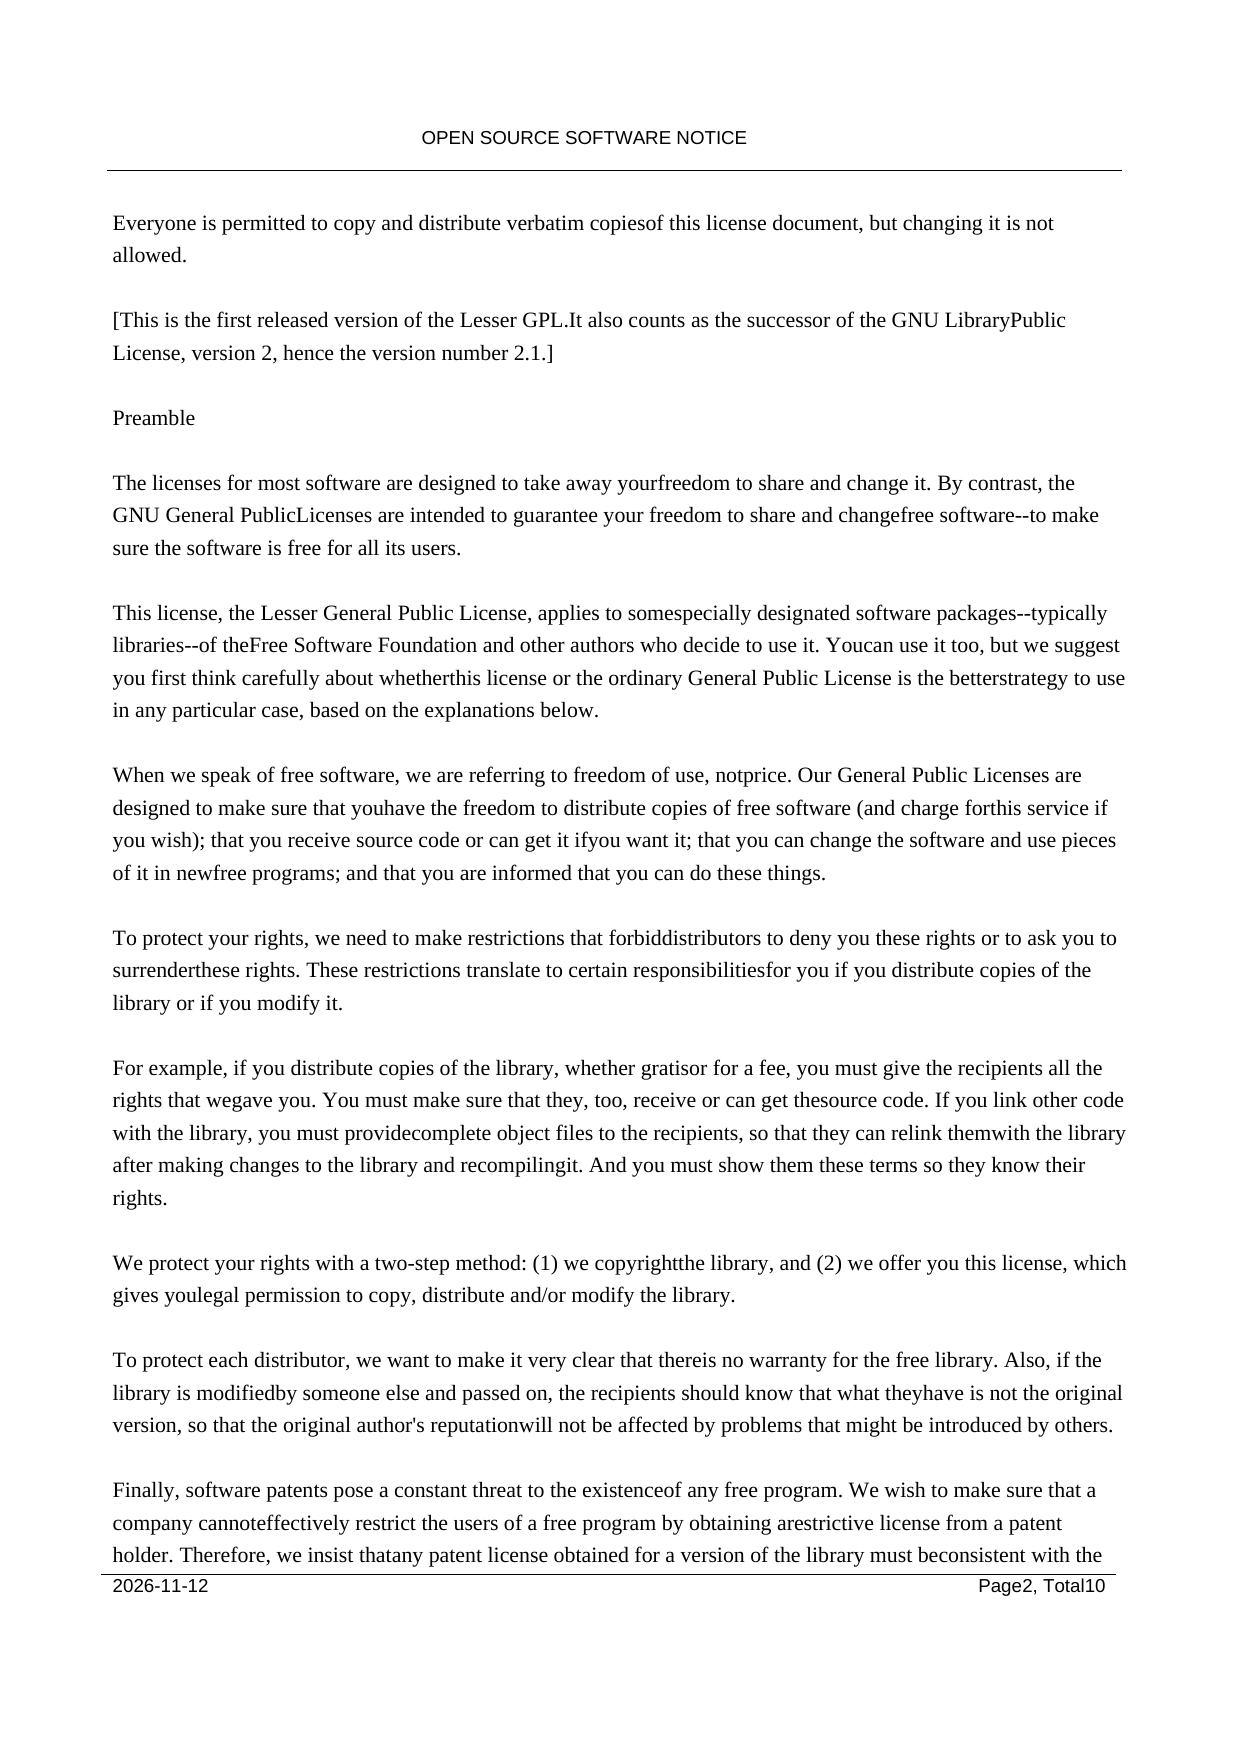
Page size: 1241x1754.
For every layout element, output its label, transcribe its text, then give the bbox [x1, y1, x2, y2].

text To protect your rights, we need to make restrictions that forbiddistributors to deny you these rights or to ask you to surrenderthese rights. These restrictions translate to certain responsibilitiesfor you if you distribute copies of the library or if you modify it. [112, 921, 1128, 1019]
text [112, 1474, 1128, 1571]
text Preamble [112, 401, 1128, 434]
text To protect each distributor, we want to make it very clear that thereis no warranty for the free library. Also, if the library is modifiedby someone else and passed on, the recipients should know that what theyhave is not the original version, so that the original author's reputationwill not be affected by problems that might be introduced by others. [112, 1344, 1128, 1441]
text The licenses for most software are designed to take away yourfreedom to share and change it. By contrast, the GNU General PublicLicenses are intended to guarantee your freedom to share and changefree software--to make sure the software is free for all its users. [112, 466, 1128, 564]
text This license, the Lesser General Public License, applies to somespecially designated software packages--typically libraries--of theFree Software Foundation and other authors who decide to use it. Youcan use it too, but we suggest you first think carefully about whetherthis license or the ordinary General Public License is the betterstrategy to use in any particular case, based on the explanations below. [112, 596, 1128, 726]
text [This is the first released version of the Lesser GPL.It also counts as the successor of the GNU LibraryPublic License, version 2, hence the version number 2.1.] [112, 304, 1128, 369]
text We protect your rights with a two-step method: (1) we copyrightthe library, and (2) we offer you this license, which gives youlegal permission to copy, distribute and/or modify the library. [112, 1246, 1128, 1311]
text Everyone is permitted to copy and distribute verbatim copiesof this license document, but changing it is not allowed. [112, 206, 1128, 271]
text When we speak of free software, we are referring to freedom of use, notprice. Our General Public Licenses are designed to make sure that youhave the freedom to distribute copies of free software (and charge forthis service if you wish); that you receive source code or can get it ifyou want it; that you can change the software and use pieces of it in newfree programs; and that you are informed that you can do these things. [112, 759, 1128, 889]
text For example, if you distribute copies of the library, whether gratisor for a fee, you must give the recipients all the rights that wegave you. You must make sure that they, too, receive or can get thesource code. If you link other code with the library, you must providecomplete object files to the recipients, so that they can relink themwith the library after making changes to the library and recompilingit. And you must show them these terms so they know their rights. [112, 1051, 1128, 1214]
